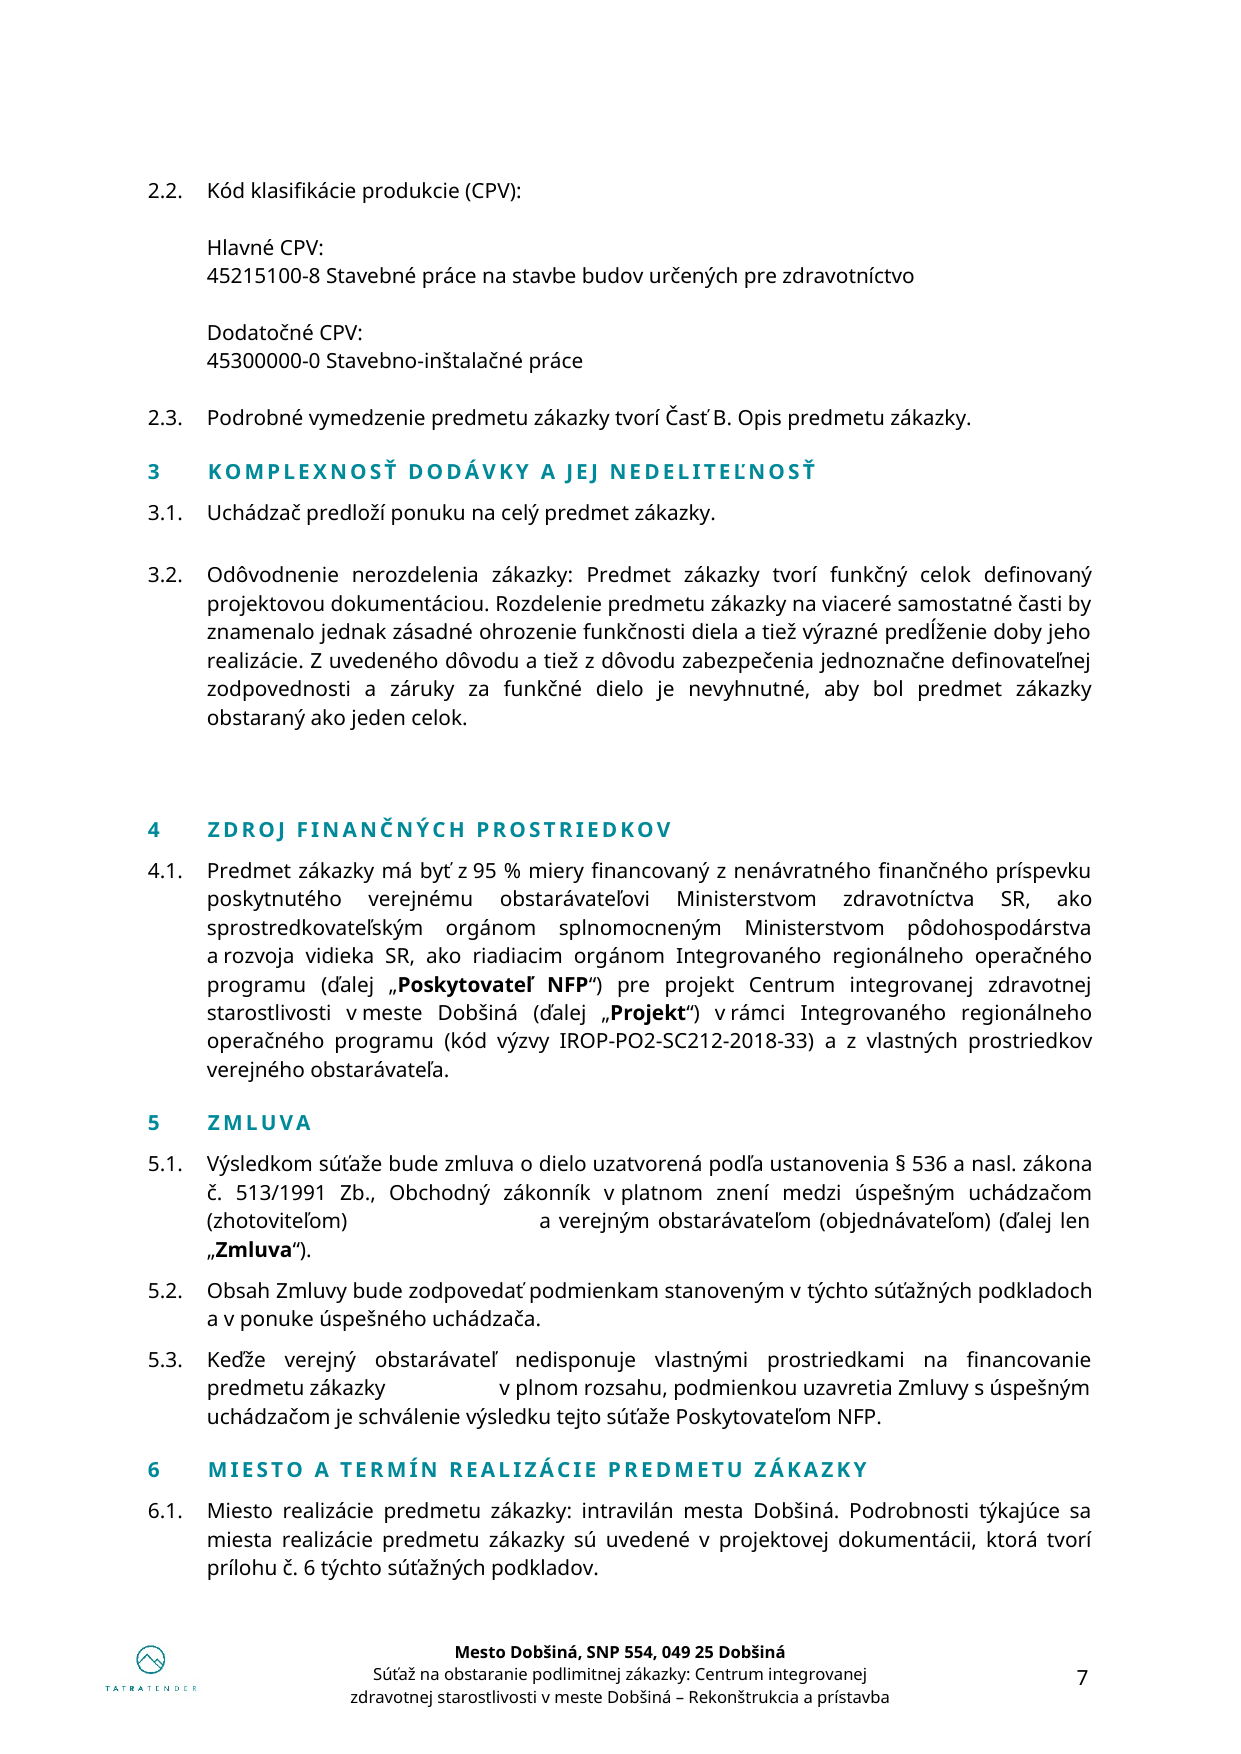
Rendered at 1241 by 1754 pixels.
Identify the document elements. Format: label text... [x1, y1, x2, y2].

subtitle Keďže verejný obstarávateľ nedisponuje vlastnými prostriedkami na financovanie predmetu zákazky v plnom rozsahu, podmienkou uzavretia Zmluvy s úspešným uchádzačom je schválenie výsledku tejto súťaže Poskytovateľom NFP. [148, 1345, 1093, 1430]
subtitle Obsah Zmluvy bude zodpovedať podmienkam stanoveným v týchto súťažných podkladoch a v ponuke úspešného uchádzača. [148, 1276, 1093, 1333]
subtitle Kód klasifikácie produkcie (CPV): [148, 176, 1093, 204]
subtitle Miesto realizácie predmetu zákazky: intravilán mesta Dobšiná. Podrobnosti týkajúce sa miesta realizácie predmetu zákazky sú uvedené v projektovej dokumentácii, ktorá tvorí prílohu č. 6 týchto súťažných podkladov. [148, 1496, 1093, 1582]
picture [84, 1621, 217, 1715]
subtitle Zdroj finančných prostriedkov [148, 815, 1093, 843]
subtitle Výsledkom súťaže bude zmluva o dielo uzatvorená podľa ustanovenia § 536 a nasl. zákona č. 513/1991 Zb., Obchodný zákonník v platnom znení medzi úspešným uchádzačom (zhotoviteľom) a verejným obstarávateľom (objednávateľom) (ďalej len „Zmluva“). [148, 1149, 1093, 1263]
subtitle Predmet zákazky má byť z 95 % miery financovaný z nenávratného finančného príspevku poskytnutého verejnému obstarávateľovi Ministerstvom zdravotníctva SR, ako sprostredkovateľským orgánom splnomocneným Ministerstvom pôdohospodárstva a rozvoja vidieka SR, ako riadiacim orgánom Integrovaného regionálneho operačného programu (ďalej „Poskytovateľ NFP“) pre projekt Centrum integrovanej zdravotnej starostlivosti v meste Dobšiná (ďalej „Projekt“) v rámci Integrovaného regionálneho operačného programu (kód výzvy IROP-PO2-SC212-2018-33) a z vlastných prostriedkov verejného obstarávateľa. [148, 856, 1093, 1083]
subtitle Komplexnosť dodávky a jej nedeliteľnosť [148, 457, 1093, 485]
subtitle Uchádzač predloží ponuku na celý predmet zákazky. [148, 498, 1093, 526]
subtitle 45215100-8 Stavebné práce na stavbe budov určených pre zdravotníctvo [207, 261, 1093, 290]
subtitle Miesto a termín realizácie predmetu zákazky [148, 1455, 1093, 1484]
subtitle 45300000-0 Stavebno-inštalačné práce [207, 347, 1093, 375]
subtitle Zmluva [148, 1108, 1093, 1137]
subtitle Podrobné vymedzenie predmetu zákazky tvorí Časť B. Opis predmetu zákazky. [148, 403, 1093, 432]
subtitle Odôvodnenie nerozdelenia zákazky: Predmet zákazky tvorí funkčný celok definovaný projektovou dokumentáciou. Rozdelenie predmetu zákazky na viaceré samostatné časti by znamenalo jednak zásadné ohrozenie funkčnosti diela a tiež výrazné predĺženie doby jeho realizácie. Z uvedeného dôvodu a tiež z dôvodu zabezpečenia jednoznačne definovateľnej zodpovednosti a záruky za funkčné dielo je nevyhnutné, aby bol predmet zákazky obstaraný ako jeden celok. [148, 560, 1093, 731]
subtitle Dodatočné CPV: [207, 318, 1093, 347]
subtitle Hlavné CPV: [207, 233, 1093, 261]
